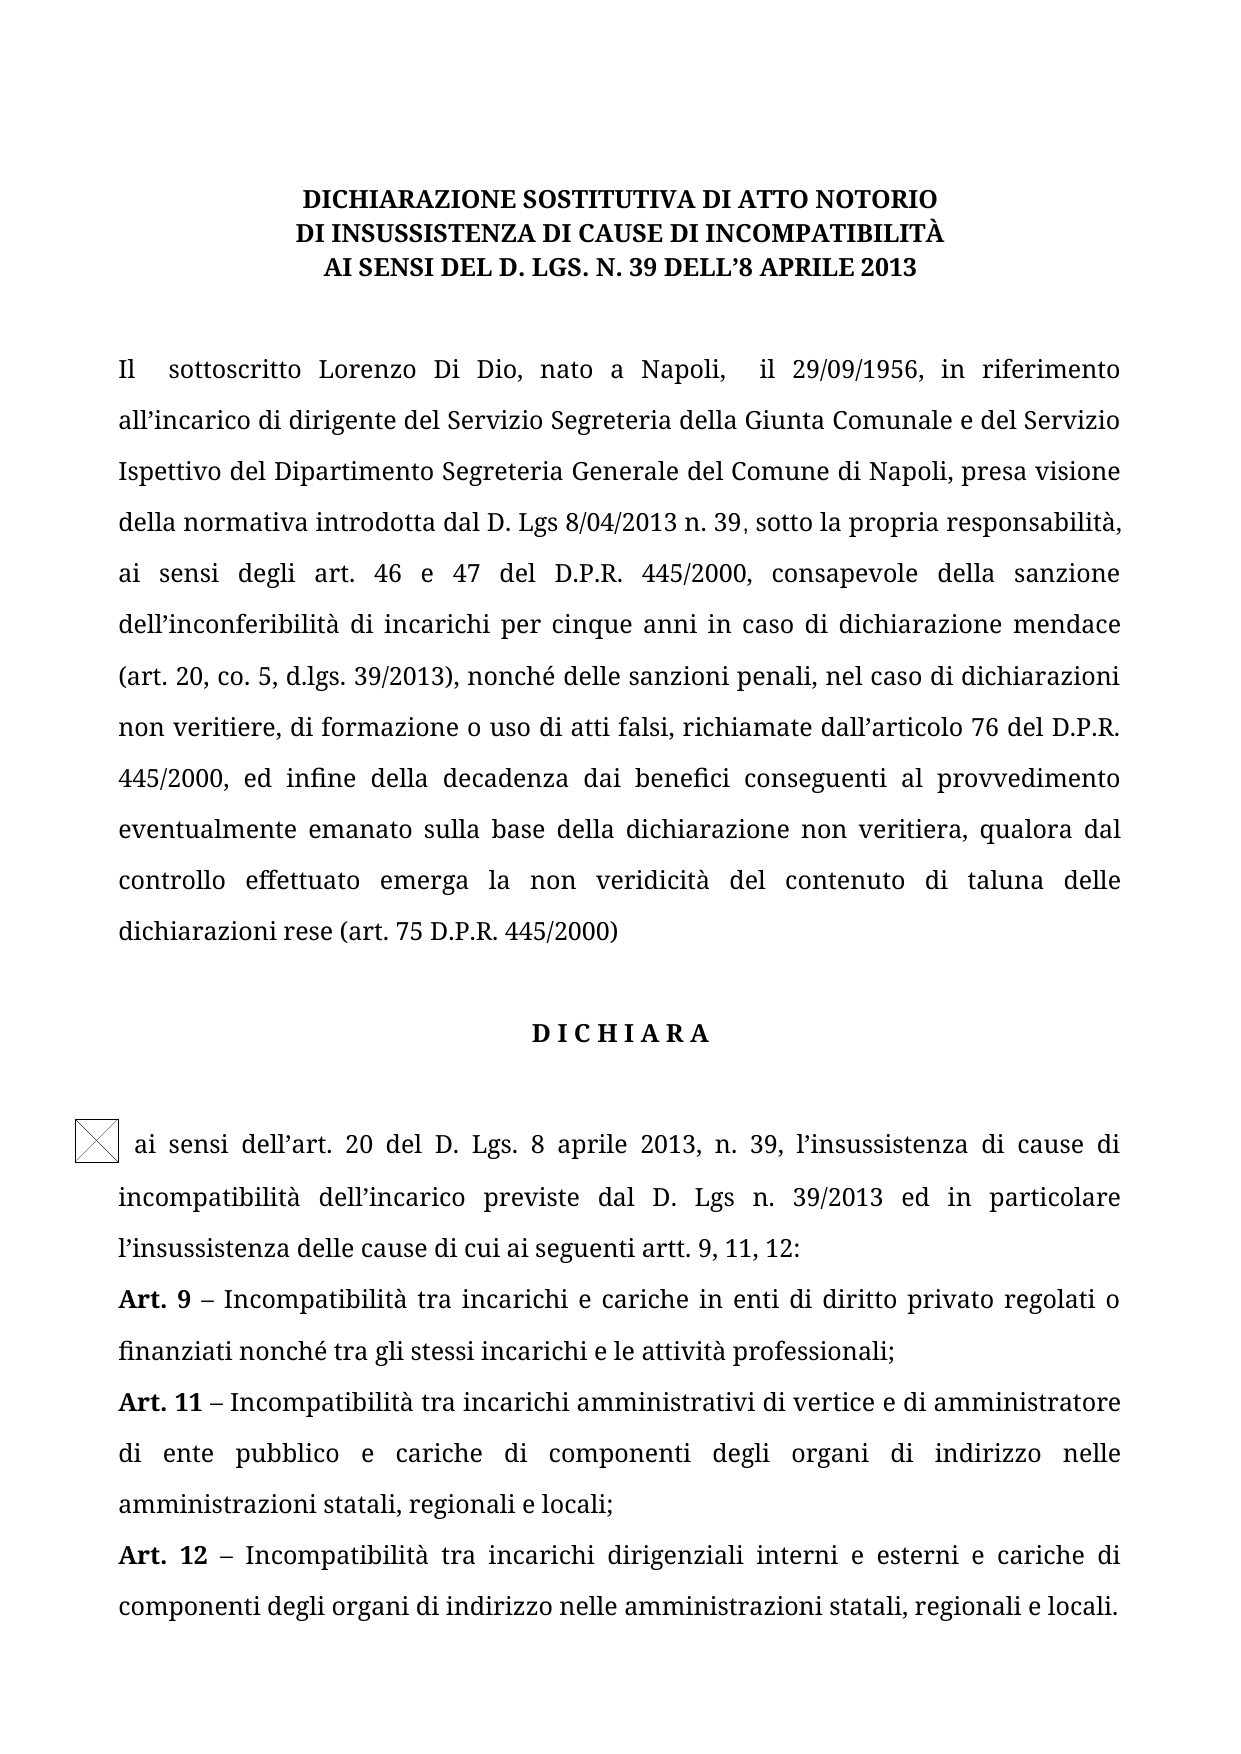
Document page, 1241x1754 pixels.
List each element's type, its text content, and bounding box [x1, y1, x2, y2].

text AI SENSI DEL D. LGS. N. 39 DELL’8 APRILE 2013 [118, 250, 1122, 284]
text ai sensi dell’art. 20 del D. Lgs. 8 aprile 2013, n. 39, l’insussistenza di cause di incompatibilità dell’incarico previste dal D. Lgs n. 39/2013 ed in particolare l’insussistenza delle cause di cui ai seguenti artt. 9, 11, 12: [74, 1118, 1122, 1265]
text Art. 9 – Incompatibilità tra incarichi e cariche in enti di diritto privato regolati o finanziati nonché tra gli stessi incarichi e le attività professionali; [118, 1282, 1122, 1367]
text Il sottoscritto Lorenzo Di Dio, nato a Napoli, il 29/09/1956, in riferimento all’incarico di dirigente del Servizio Segreteria della Giunta Comunale e del Servizio Ispettivo del Dipartimento Segreteria Generale del Comune di Napoli, presa visione della normativa introdotta dal D. Lgs 8/04/2013 n. 39, sotto la propria responsabilità, ai sensi degli art. 46 e 47 del D.P.R. 445/2000, consapevole della sanzione dell’inconferibilità di incarichi per cinque anni in caso di dichiarazione mendace (art. 20, co. 5, d.lgs. 39/2013), nonché delle sanzioni penali, nel caso di dichiarazioni non veritiere, di formazione o uso di atti falsi, richiamate dall’articolo 76 del D.P.R. 445/2000, ed infine della decadenza dai benefici conseguenti al provvedimento eventualmente emanato sulla base della dichiarazione non veritiera, qualora dal controllo effettuato emerga la non veridicità del contenuto di taluna delle dichiarazioni rese (art. 75 D.P.R. 445/2000) [118, 352, 1122, 947]
text Art. 12 – Incompatibilità tra incarichi dirigenziali interni e esterni e cariche di componenti degli organi di indirizzo nelle amministrazioni statali, regionali e locali. [118, 1537, 1122, 1622]
text DICHIARAZIONE SOSTITUTIVA DI ATTO NOTORIO [118, 182, 1122, 216]
text Art. 11 – Incompatibilità tra incarichi amministrativi di vertice e di amministratore di ente pubblico e cariche di componenti degli organi di indirizzo nelle amministrazioni statali, regionali e locali; [118, 1384, 1122, 1520]
text D I C H I A R A [118, 1016, 1122, 1049]
text DI INSUSSISTENZA DI CAUSE DI INCOMPATIBILITÀ [118, 216, 1122, 250]
